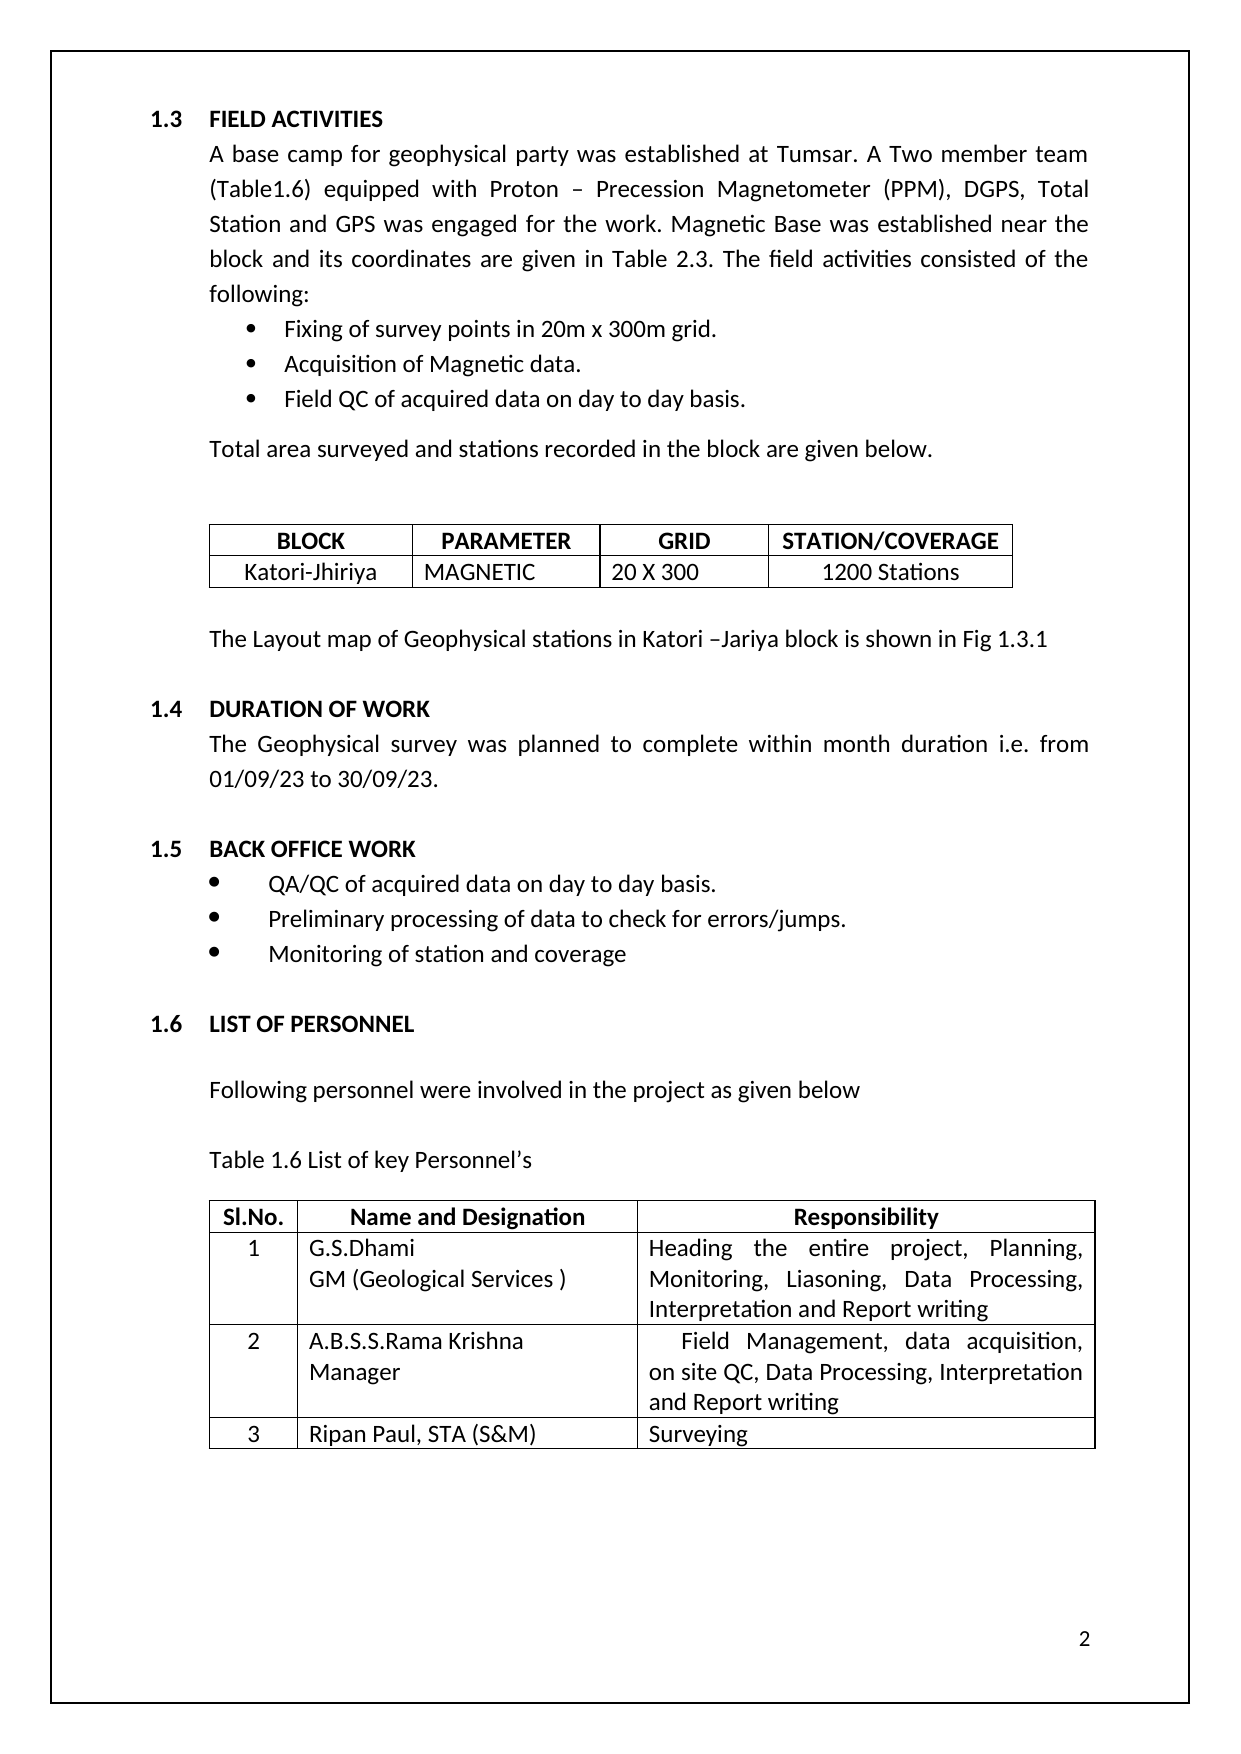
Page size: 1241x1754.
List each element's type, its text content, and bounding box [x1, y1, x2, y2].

table_cell Surveying [638, 1418, 1094, 1448]
table_header GRID [601, 525, 768, 555]
list DURATION OF WORK [150, 693, 1090, 723]
list Total area surveyed and stations recorded in the block are given below. [209, 433, 1090, 463]
list Table 1.6 List of key Personnel’s [209, 1144, 1090, 1175]
table_cell MAGNETIC [413, 556, 599, 587]
table_cell Heading the entire project, Planning, Monitoring, Liasoning, Data Processing, Interpretation and Report writing [638, 1233, 1094, 1324]
table_cell 20 X 300 [601, 556, 768, 587]
list A base camp for geophysical party was established at Tumsar. A Two member team (Table1.6) equipped with Proton – Precession Magnetometer (PPM), DGPS, Total Station and GPS was engaged for the work. Magnetic Base was established near the block and its coordinates are given in Table 2.3. The field activities consisted of the following: [209, 138, 1090, 309]
list Field QC of acquired data on day to day basis. [247, 383, 1090, 414]
list BACK OFFICE WORK [150, 833, 1090, 863]
list LIST OF PERSONNEL [150, 1009, 1090, 1039]
table_cell 1200 Stations [769, 556, 1012, 587]
table_cell A.B.S.S.Rama Krishna Manager [298, 1325, 637, 1417]
table_header BLOCK [210, 525, 412, 555]
table_header STATION/COVERAGE [769, 525, 1012, 555]
table_cell 1 [210, 1233, 297, 1324]
list FIELD ACTIVITIES [150, 103, 1090, 134]
list The Geophysical survey was planned to complete within month duration i.e. from 01/09/23 to 30/09/23. [209, 728, 1090, 793]
table_cell Katori-Jhiriya [210, 556, 412, 587]
list Following personnel were involved in the project as given below [209, 1074, 1090, 1105]
list QA/QC of acquired data on day to day basis. [209, 868, 1090, 899]
table_cell G.S.Dhami GM (Geological Services ) [298, 1233, 637, 1324]
table_header Responsibility [638, 1201, 1094, 1232]
table_cell Ripan Paul, STA (S&M) [298, 1418, 637, 1448]
table_header Sl.No. [210, 1201, 297, 1232]
table_cell Field Management, data acquisition, on site QC, Data Processing, Interpretation and Report writing [638, 1325, 1094, 1417]
list Acquisition of Magnetic data. [247, 348, 1090, 379]
table_header Name and Designation [298, 1201, 637, 1232]
table_cell 2 [210, 1325, 297, 1417]
list The Layout map of Geophysical stations in Katori –Jariya block is shown in Fig 1.3.1 [209, 623, 1090, 653]
table_cell 3 [210, 1418, 297, 1448]
list Monitoring of station and coverage [209, 938, 1090, 969]
table_header PARAMETER [413, 525, 599, 555]
list Preliminary processing of data to check for errors/jumps. [209, 903, 1090, 934]
list Fixing of survey points in 20m x 300m grid. [247, 313, 1090, 344]
